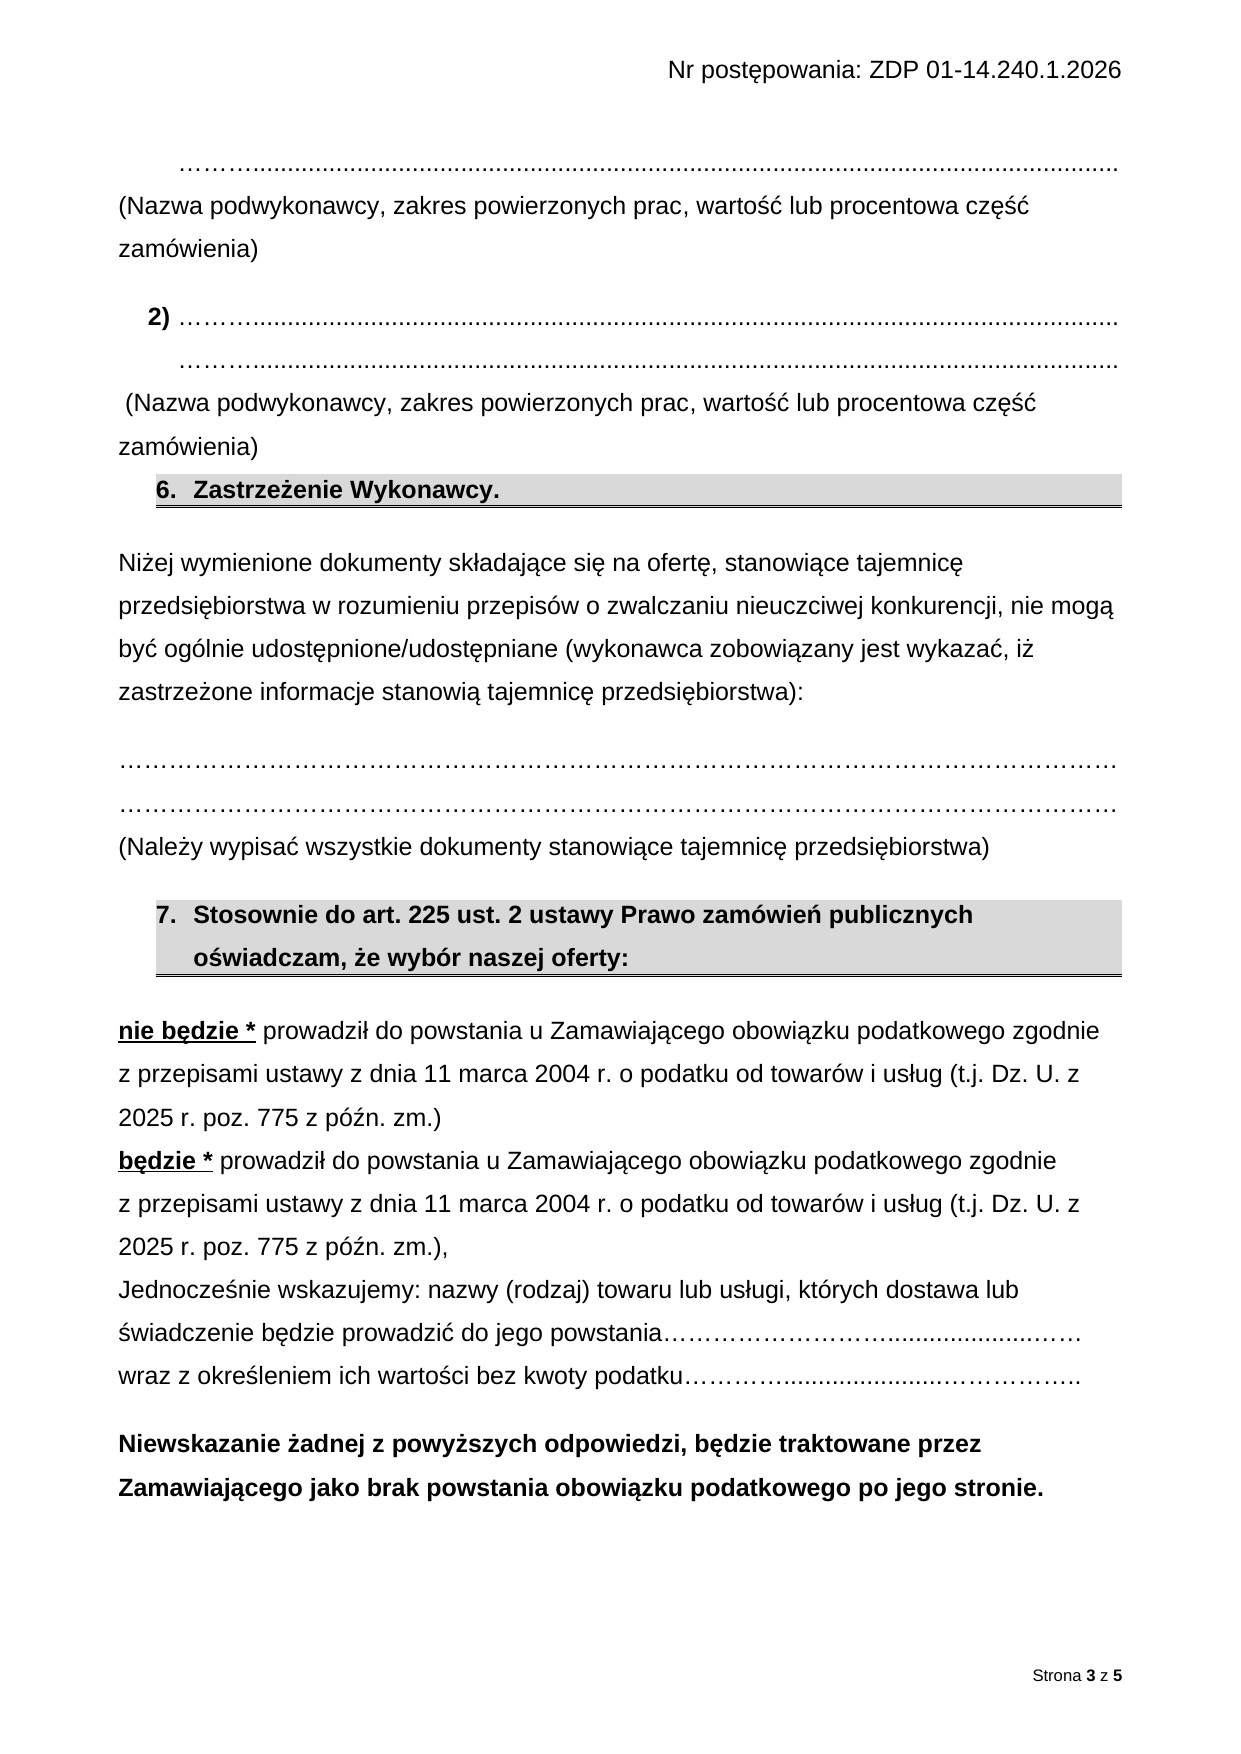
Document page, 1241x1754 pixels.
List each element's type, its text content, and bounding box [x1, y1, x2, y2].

text (Nazwa podwykonawcy, zakres powierzonych prac, wartość lub procentowa część zamówienia) [118, 388, 1122, 460]
text Niewskazanie żadnej z powyższych odpowiedzi, będzie traktowane przez Zamawiającego jako brak powstania obowiązku podatkowego po jego stronie. [118, 1429, 1122, 1501]
list Stosownie do art. 225 ust. 2 ustawy Prawo zamówień publicznych oświadczam, że wybór naszej oferty: [156, 900, 1122, 974]
text nie będzie * prowadził do powstania u Zamawiającego obowiązku podatkowego zgodnie z przepisami ustawy z dnia 11 marca 2004 r. o podatku od towarów i usług (t.j. Dz. U. z 2025 r. poz. 775 z późn. zm.) [118, 1016, 1122, 1131]
text (Nazwa podwykonawcy, zakres powierzonych prac, wartość lub procentowa część zamówienia) [118, 191, 1122, 263]
text ……………………………………………………………………………………………………………………………………………………………………………………………………………………(Należy wypisać wszystkie dokumenty stanowiące tajemnicę przedsiębiorstwa) [118, 745, 1122, 860]
text będzie * prowadził do powstania u Zamawiającego obowiązku podatkowego zgodnie z przepisami ustawy z dnia 11 marca 2004 r. o podatku od towarów i usług (t.j. Dz. U. z 2025 r. poz. 775 z późn. zm.), [118, 1146, 1122, 1261]
text wraz z określeniem ich wartości bez kwoty podatku………….......................…………….. [118, 1361, 1122, 1390]
list ………............................................................................................................................. [177, 345, 1122, 374]
list Zastrzeżenie Wykonawcy. [156, 474, 1122, 505]
list ………............................................................................................................................. [148, 302, 1122, 331]
text Jednocześnie wskazujemy: nazwy (rodzaj) towaru lub usługi, których dostawa lub świadczenie będzie prowadzić do jego powstania……………………….....................…… [118, 1275, 1122, 1347]
list ………............................................................................................................................. [177, 148, 1122, 176]
text Niżej wymienione dokumenty składające się na ofertę, stanowiące tajemnicę przedsiębiorstwa w rozumieniu przepisów o zwalczaniu nieuczciwej konkurencji, nie mogą być ogólnie udostępnione/udostępniane (wykonawca zobowiązany jest wykazać, iż zastrzeżone informacje stanowią tajemnicę przedsiębiorstwa): [118, 548, 1122, 706]
